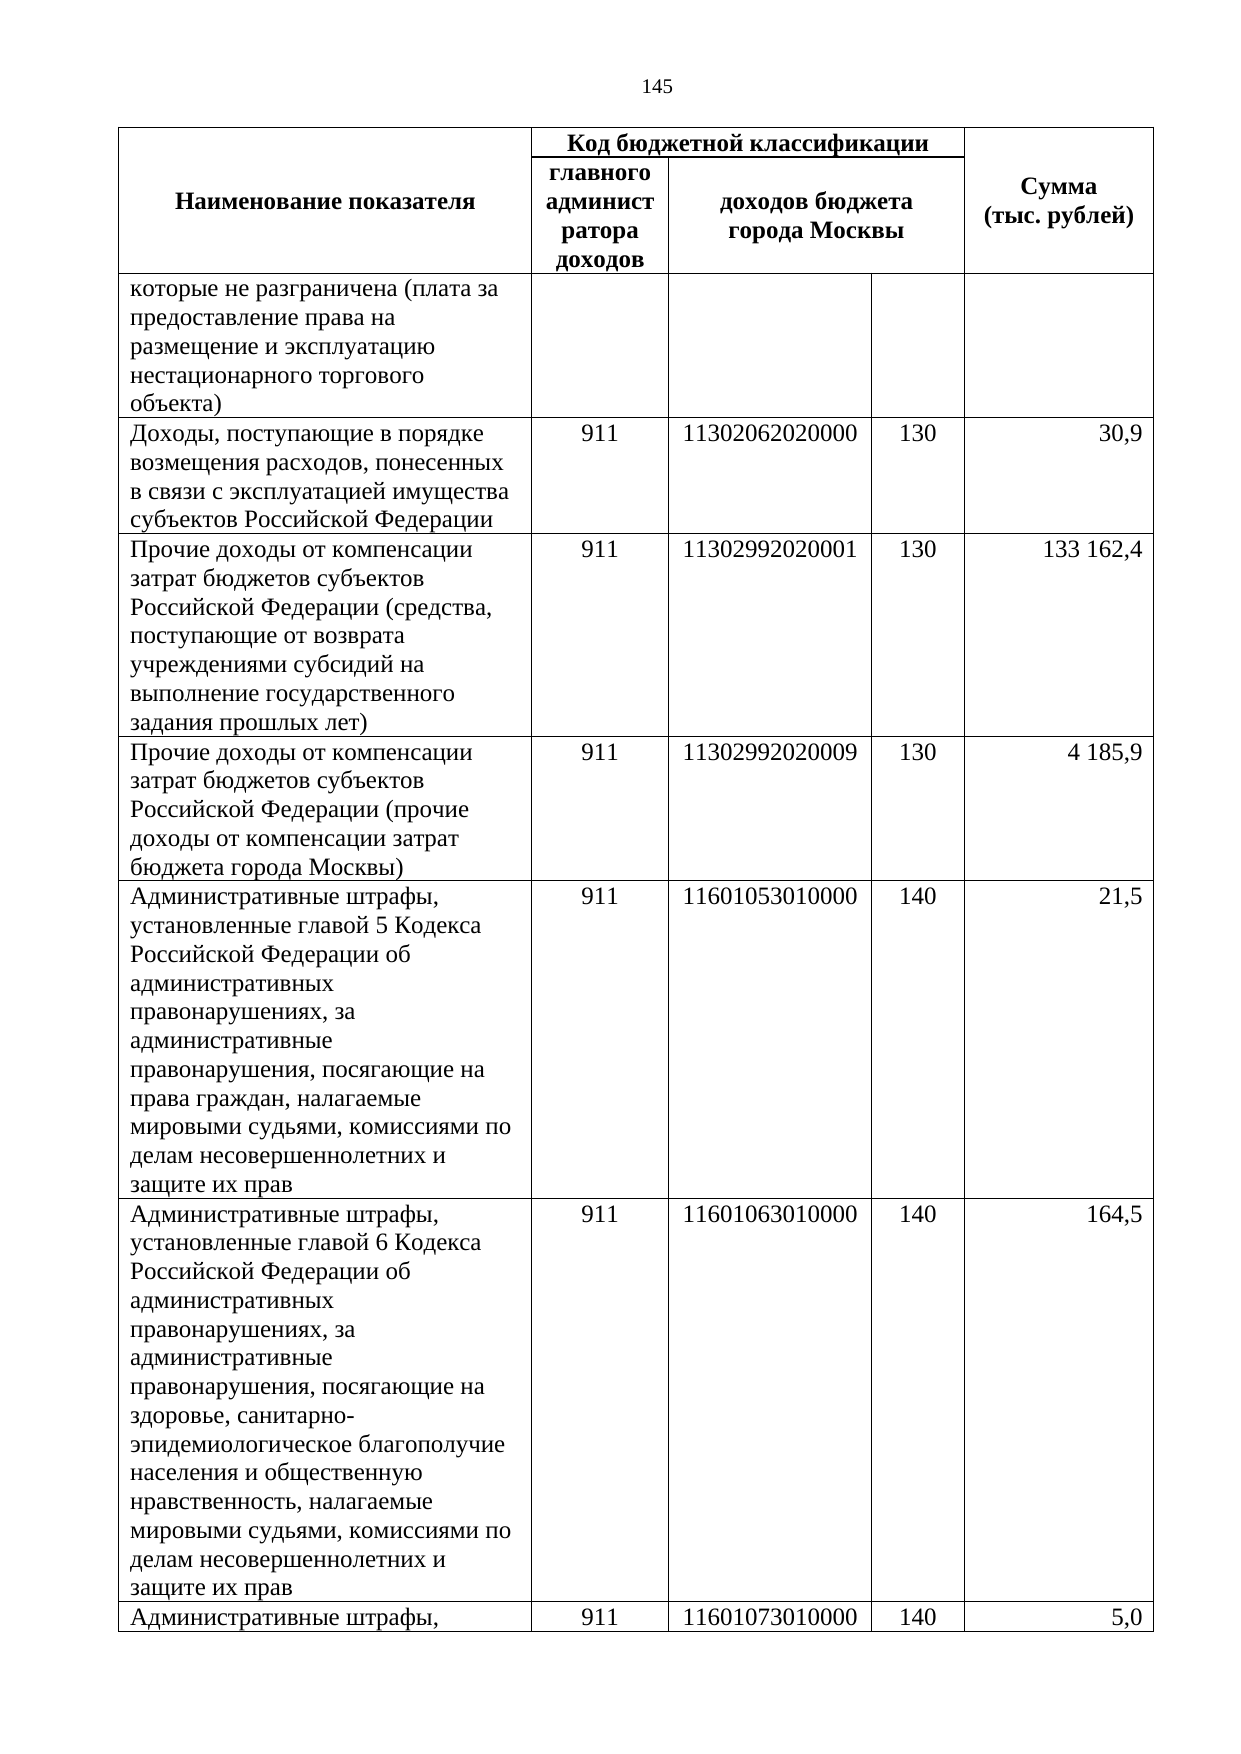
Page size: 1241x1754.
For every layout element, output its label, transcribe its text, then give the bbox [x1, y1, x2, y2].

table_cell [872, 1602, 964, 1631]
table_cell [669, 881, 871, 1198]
table_header Код бюджетной классификации [532, 128, 964, 156]
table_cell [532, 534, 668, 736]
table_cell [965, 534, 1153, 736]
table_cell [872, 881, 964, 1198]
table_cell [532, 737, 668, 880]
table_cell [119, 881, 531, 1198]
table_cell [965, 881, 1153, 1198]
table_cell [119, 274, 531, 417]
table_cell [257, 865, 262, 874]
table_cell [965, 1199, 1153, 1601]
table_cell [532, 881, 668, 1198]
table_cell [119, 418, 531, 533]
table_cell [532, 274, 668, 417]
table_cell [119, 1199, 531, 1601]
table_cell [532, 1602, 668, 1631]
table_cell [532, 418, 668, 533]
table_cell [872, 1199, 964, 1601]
table_cell главного администратора доходов [532, 158, 668, 272]
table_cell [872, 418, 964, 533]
table_cell доходов бюджета города Москвы [669, 158, 964, 272]
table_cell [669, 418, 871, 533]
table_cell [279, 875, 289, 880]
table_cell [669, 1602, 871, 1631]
table_header Сумма (тыс. рублей) [965, 128, 1153, 272]
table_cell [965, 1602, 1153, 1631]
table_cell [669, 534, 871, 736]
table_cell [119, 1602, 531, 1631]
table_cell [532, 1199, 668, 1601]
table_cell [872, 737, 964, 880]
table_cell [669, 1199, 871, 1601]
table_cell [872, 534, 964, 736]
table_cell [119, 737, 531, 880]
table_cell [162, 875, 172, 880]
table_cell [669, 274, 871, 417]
table_header Наименование показателя [119, 128, 531, 272]
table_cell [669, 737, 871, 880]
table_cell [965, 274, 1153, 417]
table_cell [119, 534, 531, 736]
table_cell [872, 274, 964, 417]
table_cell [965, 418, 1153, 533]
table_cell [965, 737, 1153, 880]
